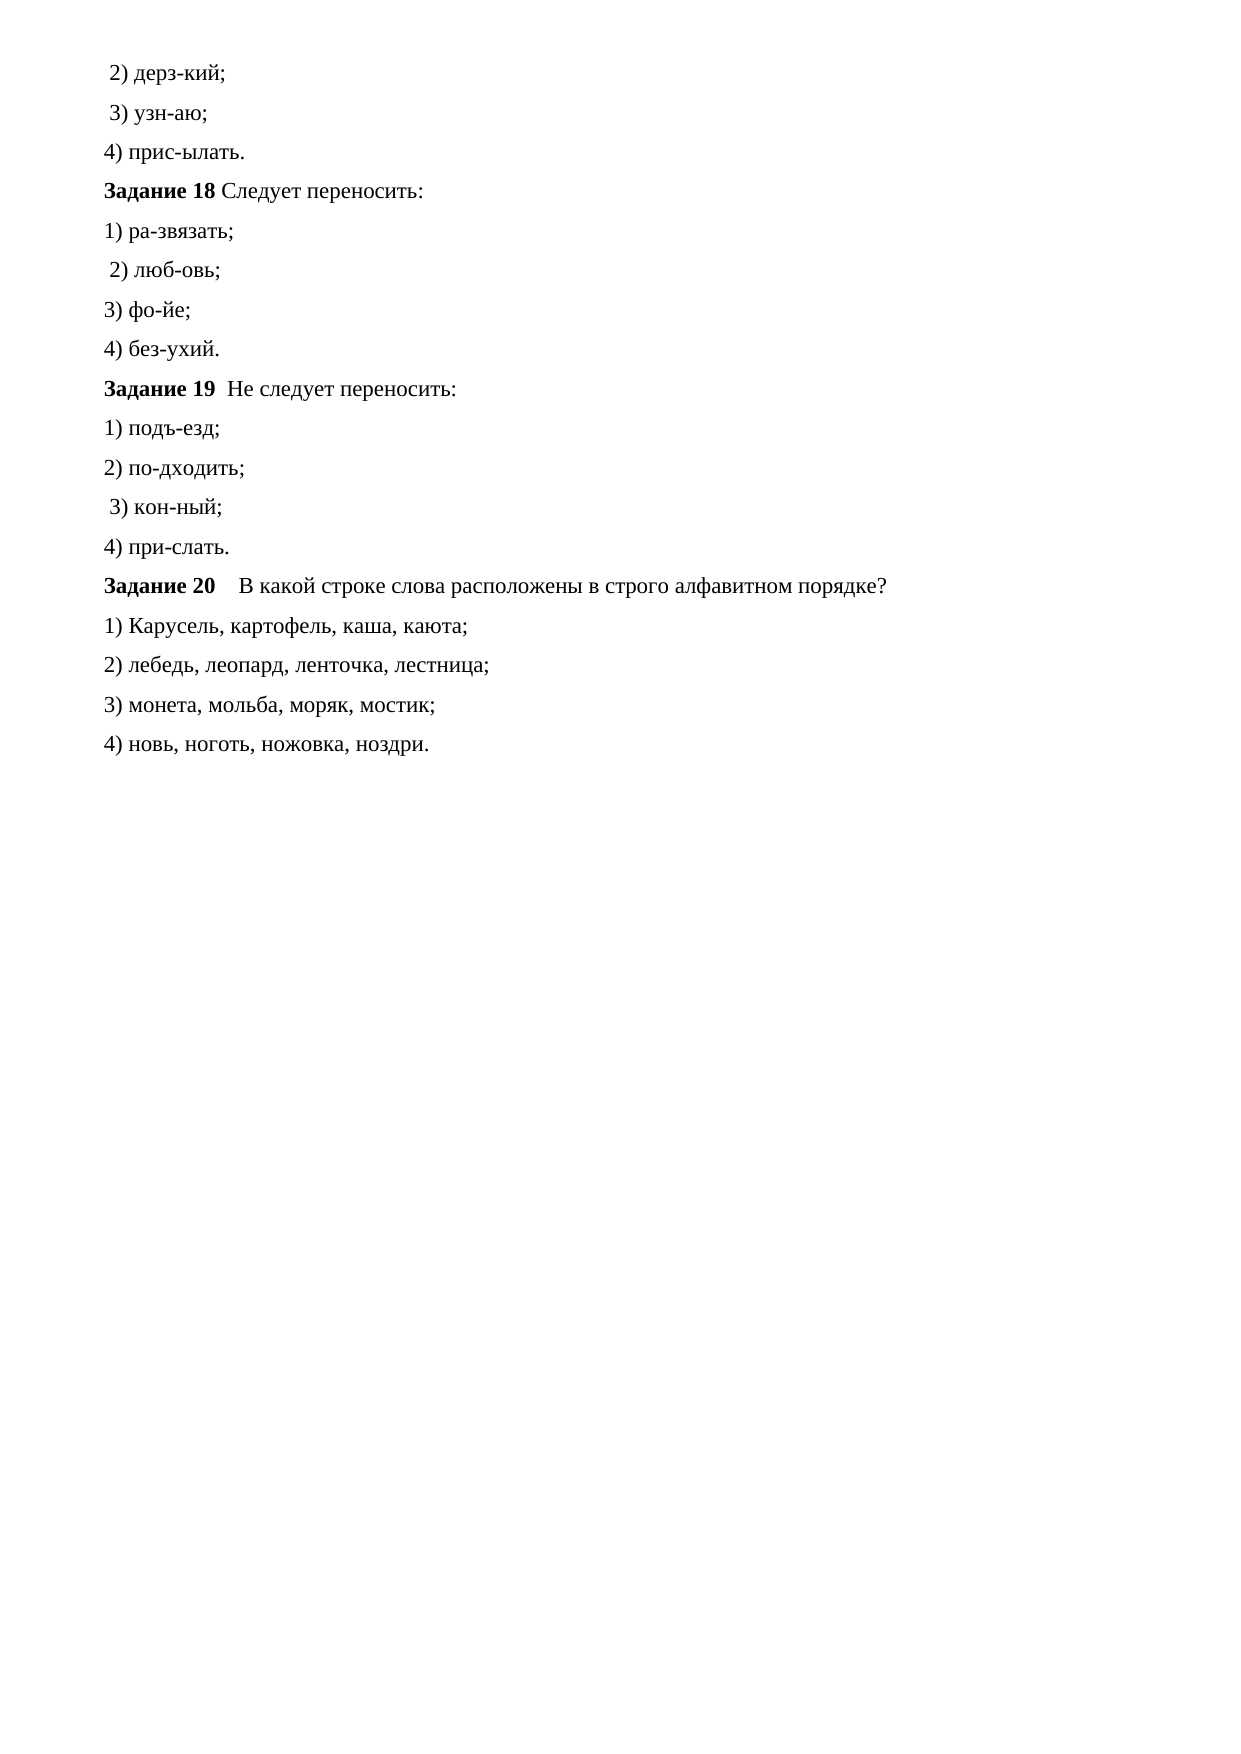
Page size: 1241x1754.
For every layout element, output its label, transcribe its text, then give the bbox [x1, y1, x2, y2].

text 3) фо-йе; [103, 296, 1172, 322]
text 2) дерз-кий; [103, 59, 1172, 85]
text Задание 19 Не следует переносить: [103, 375, 1172, 401]
text 1) Карусель, картофель, каша, каюта; 2) лебедь, леопард, ленточка, лестница; 3) монета, мольба, моряк, мостик; 4) новь, ноготь, ножовка, ноздри. [103, 612, 1172, 757]
text 4) прис-ылать. [103, 138, 1172, 164]
text Задание 20 В какой строке слова расположены в строго алфавитном порядке? [103, 572, 1172, 599]
text 1) подъ-езд; [103, 414, 1172, 441]
text 4) при-слать. [103, 533, 1172, 559]
text 3) кон-ный; [103, 493, 1172, 520]
text 3) узн-аю; [103, 98, 1172, 125]
text 2) люб-овь; [103, 256, 1172, 283]
text 4) без-ухий. [103, 335, 1172, 362]
text Задание 18 Следует переносить: [103, 177, 1172, 204]
text 1) ра-звязать; [103, 217, 1172, 243]
text 2) по-дходить; [103, 454, 1172, 480]
